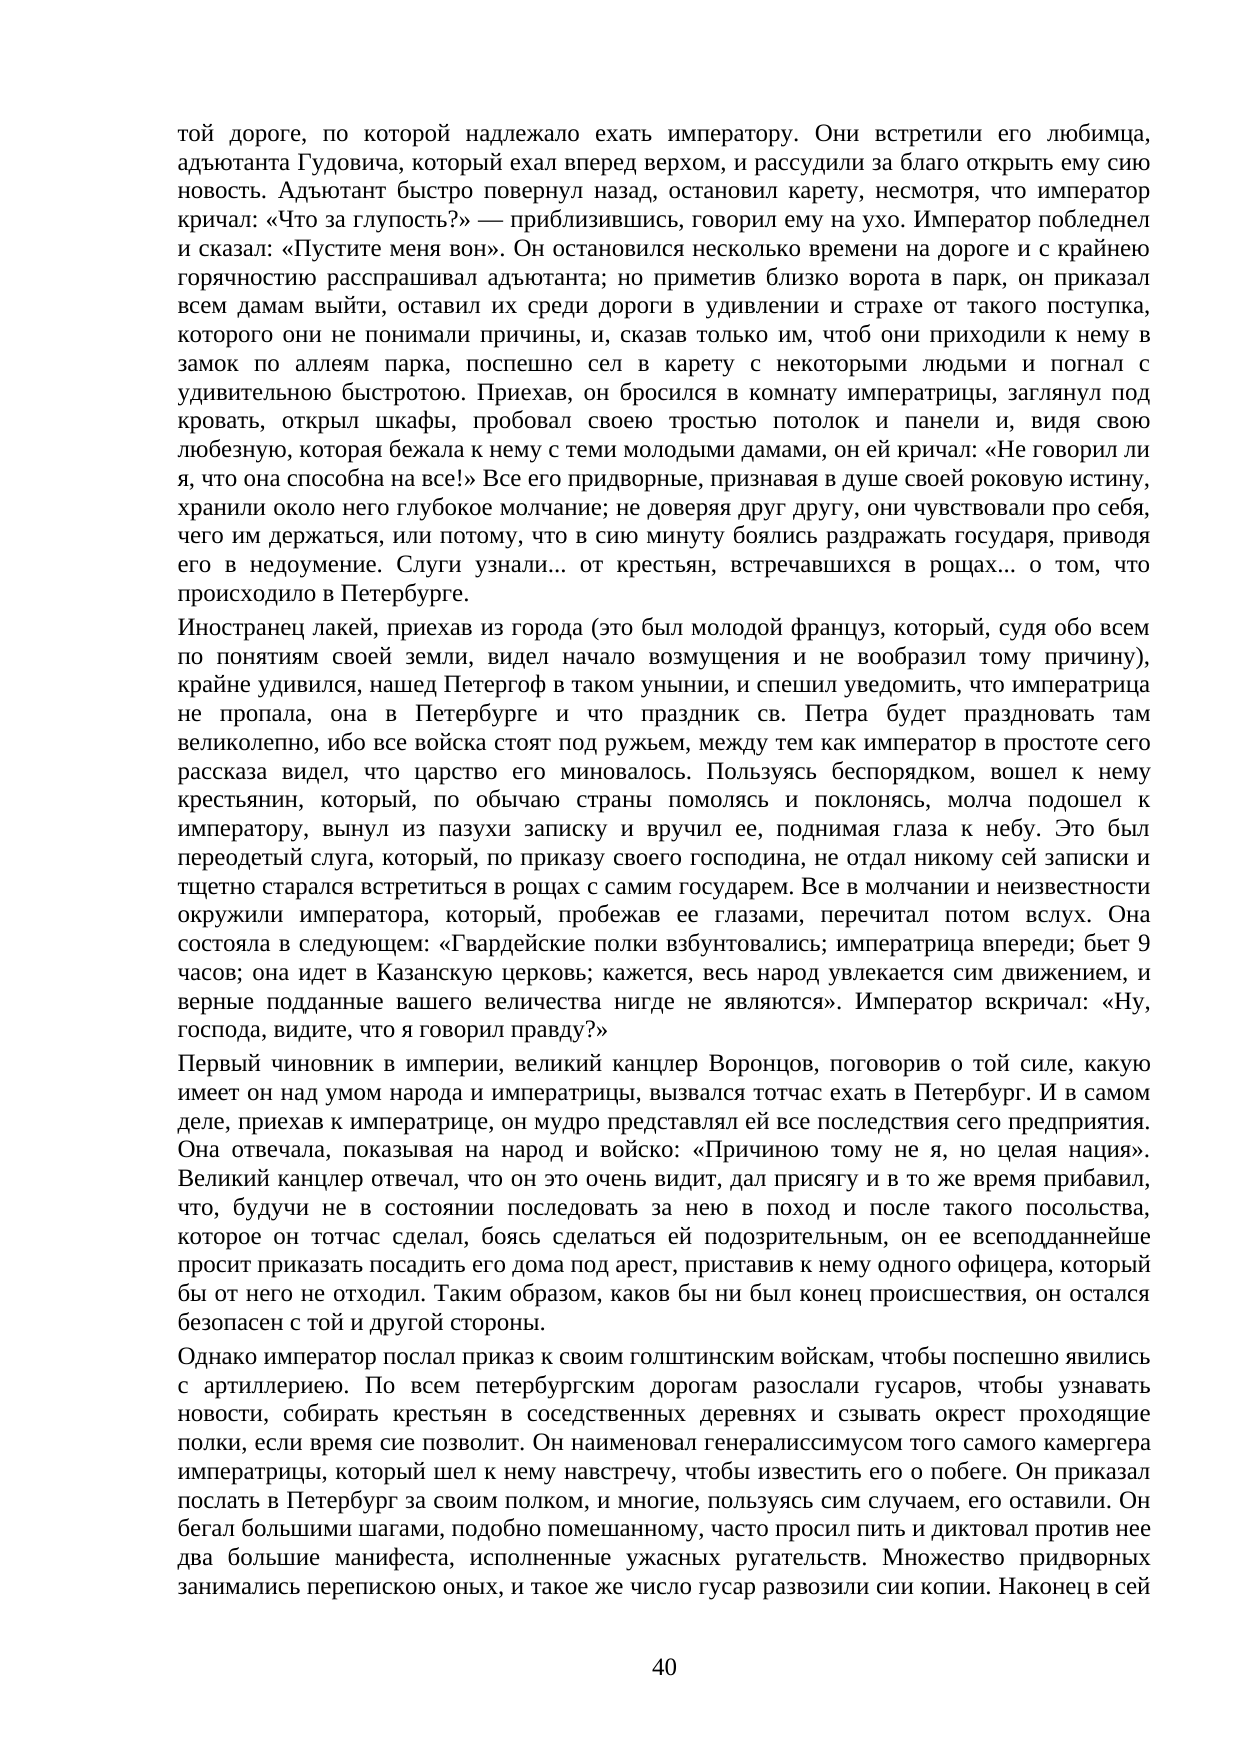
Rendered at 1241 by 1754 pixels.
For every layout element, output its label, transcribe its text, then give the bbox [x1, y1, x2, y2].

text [177, 1341, 1152, 1600]
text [177, 118, 1152, 607]
text Иностранец лакей, приехав из города (это был молодой француз, который, судя обо всем по понятиям своей земли, видел начало возмущения и не вообразил тому причину), крайне удивился, нашед Петергоф в таком унынии, и спешил уведомить, что императрица не пропала, она в Петербурге и что праздник св. Петра будет праздновать там великолепно, ибо все войска стоят под ружьем, между тем как император в простоте сего рассказа видел, что царство его миновалось. Пользуясь беспорядком, вошел к нему крестьянин, который, по обычаю страны помолясь и поклонясь, молча подошел к императору, вынул из пазухи записку и вручил ее, поднимая глаза к небу. Это был переодетый слуга, который, по приказу своего господина, не отдал никому сей записки и тщетно старался встретиться в рощах с самим государем. Все в молчании и неизвестности окружили императора, который, пробежав ее глазами, перечитал потом вслух. Она состояла в следующем: «Гвардейские полки взбунтовались; императрица впереди; бьет 9 часов; она идет в Казанскую церковь; кажется, весь народ увлекается сим движением, и верные подданные вашего величества нигде не являются». Император вскричал: «Ну, господа, видите, что я говорил правду?» [177, 612, 1152, 1043]
text Первый чиновник в империи, великий канцлер Воронцов, поговорив о той силе, какую имеет он над умом народа и императрицы, вызвался тотчас ехать в Петербург. И в самом деле, приехав к императрице, он мудро представлял ей все последствия сего предприятия. Она отвечала, показывая на народ и войско: «Причиною тому не я, но целая нация». Великий канцлер отвечал, что он это очень видит, дал присягу и в то же время прибавил, что, будучи не в состоянии последовать за нею в поход и после такого посольства, которое он тотчас сделал, боясь сделаться ей подозрительным, он ее всеподданнейше просит приказать посадить его дома под арест, приставив к нему одного офицера, который бы от него не отходил. Таким образом, каков бы ни был конец происшествия, он остался безопасен с той и другой стороны. [177, 1048, 1152, 1336]
